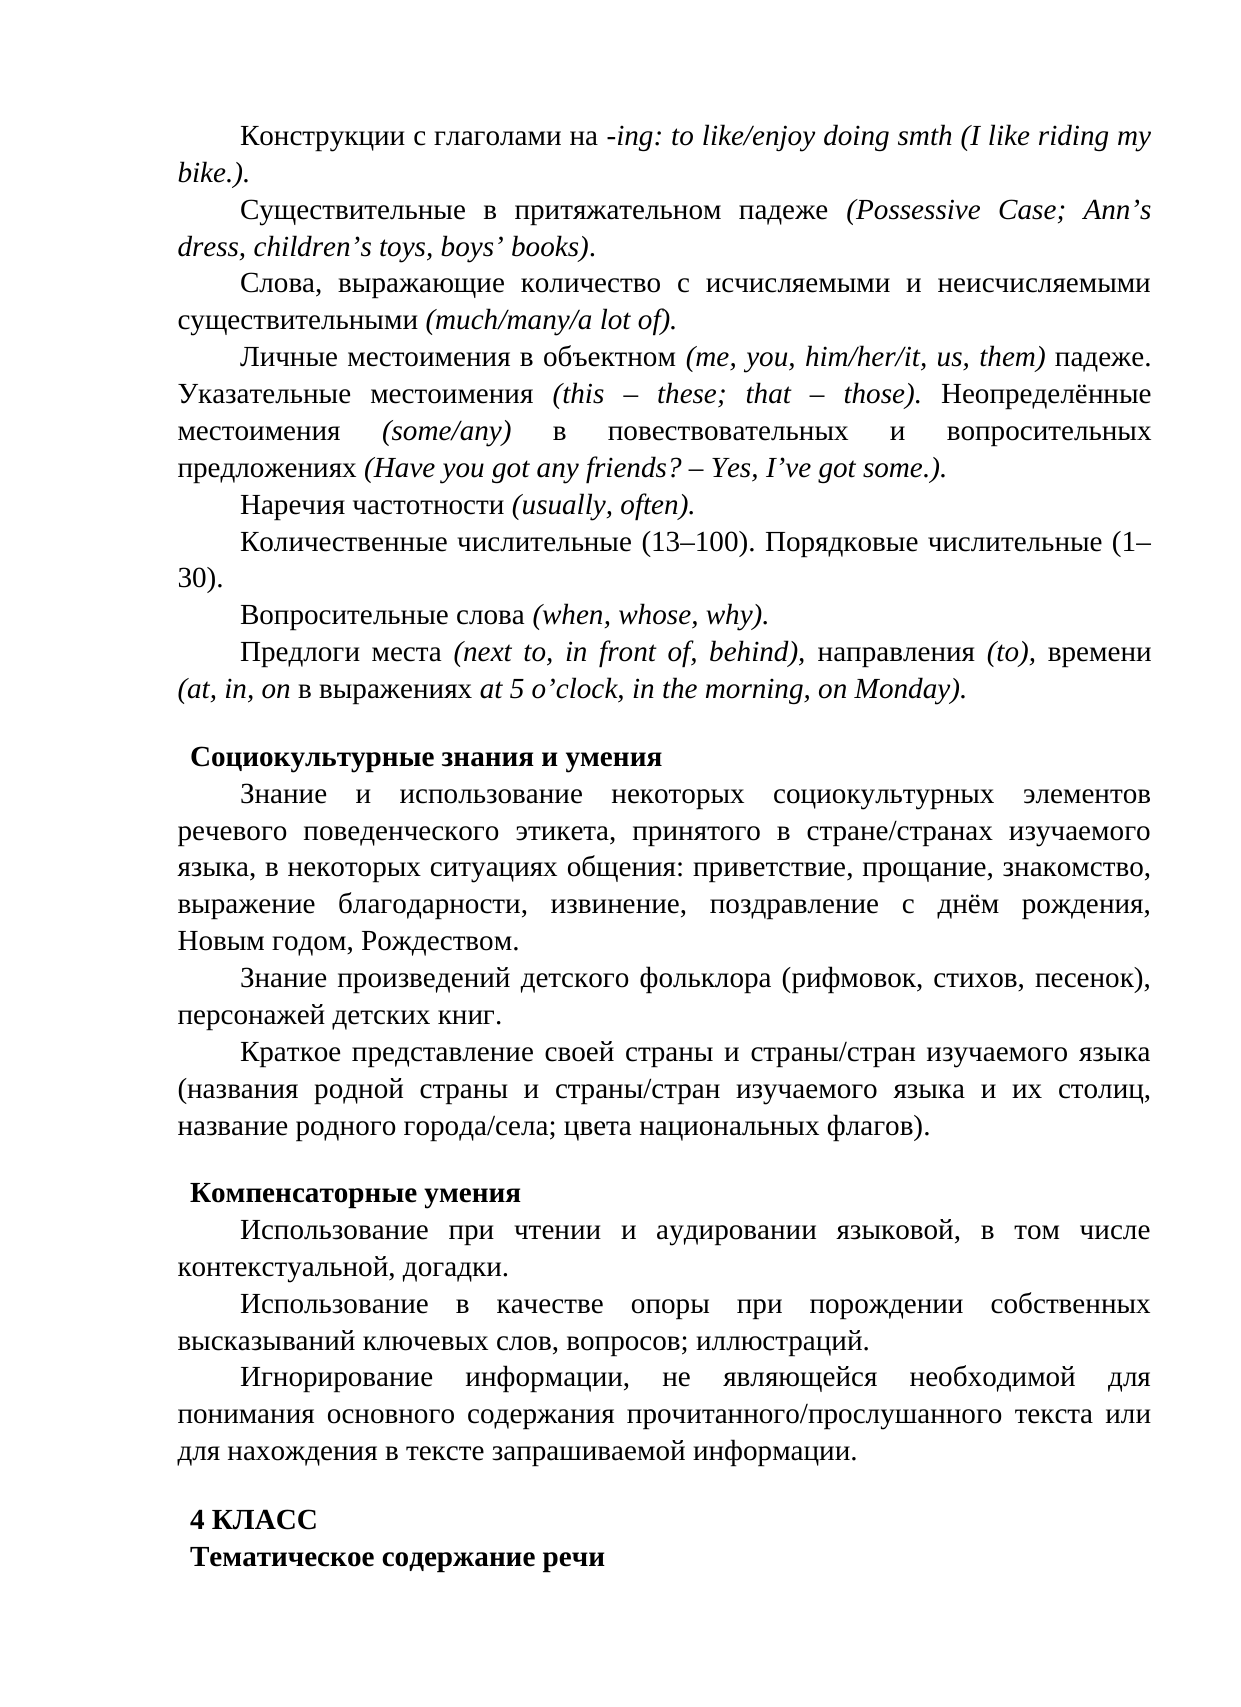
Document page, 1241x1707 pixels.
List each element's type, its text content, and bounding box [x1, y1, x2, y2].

text Использование при чтении и аудировании языковой, в том числе контекстуальной, догадки. [177, 1212, 1152, 1282]
text Знание и использование некоторых социокультурных элементов речевого поведенческого этикета, принятого в стране/странах изучаемого языка, в некоторых ситуациях общения: приветствие, прощание, знакомство, выражение благодарности, извинение, поздравление с днём рождения, Новым годом, Рождеством. [177, 776, 1152, 957]
text Знание произведений детского фольклора (рифмовок, стихов, песенок), персонажей детских книг. [177, 960, 1152, 1031]
text Количественные числительные (13–100). Порядковые числительные (1–30). [177, 524, 1152, 594]
text Конструкции с глаголами на -ing: to like/enjoy doing smth (I like riding my bike.). [177, 118, 1152, 188]
text 4 КЛАСС [190, 1502, 1152, 1536]
text Тематическое содержание речи [190, 1539, 1152, 1573]
text Компенсаторные умения [190, 1175, 1152, 1209]
text Предлоги места (next to, in front of, behind), направления (to), времени (at, in, on в выражениях at 5 o’clock, in the morning, on Monday). [177, 634, 1152, 705]
text Игнорирование информации, не являющейся необходимой для понимания основного содержания прочитанного/прослушанного текста или для нахождения в тексте запрашиваемой информации. [177, 1359, 1152, 1467]
text Личные местоимения в объектном (me, you, him/her/it, us, them) падеже. Указательные местоимения (this – these; that – those). Неопределённые местоимения (some/any) в повествовательных и вопросительных предложениях (Have you got any friends? – Yes, I’ve got some.). [177, 339, 1152, 483]
text Вопросительные слова (when, whose, why). [177, 597, 1152, 631]
text Существительные в притяжательном падеже (Possessive Case; Ann’s dress, children’s toys, boys’ books). [177, 192, 1152, 262]
text Краткое представление своей страны и страны/стран изучаемого языка (названия родной страны и страны/стран изучаемого языка и их столиц, название родного города/села; цвета национальных флагов). [177, 1034, 1152, 1141]
text Использование в качестве опоры при порождении собственных высказываний ключевых слов, вопросов; иллюстраций. [177, 1286, 1152, 1356]
text Наречия частотности (usually, often). [177, 487, 1152, 520]
text Социокультурные знания и умения [190, 739, 1152, 772]
text Слова, выражающие количество с исчисляемыми и неисчисляемыми существительными (much/many/a lot of). [177, 266, 1152, 336]
